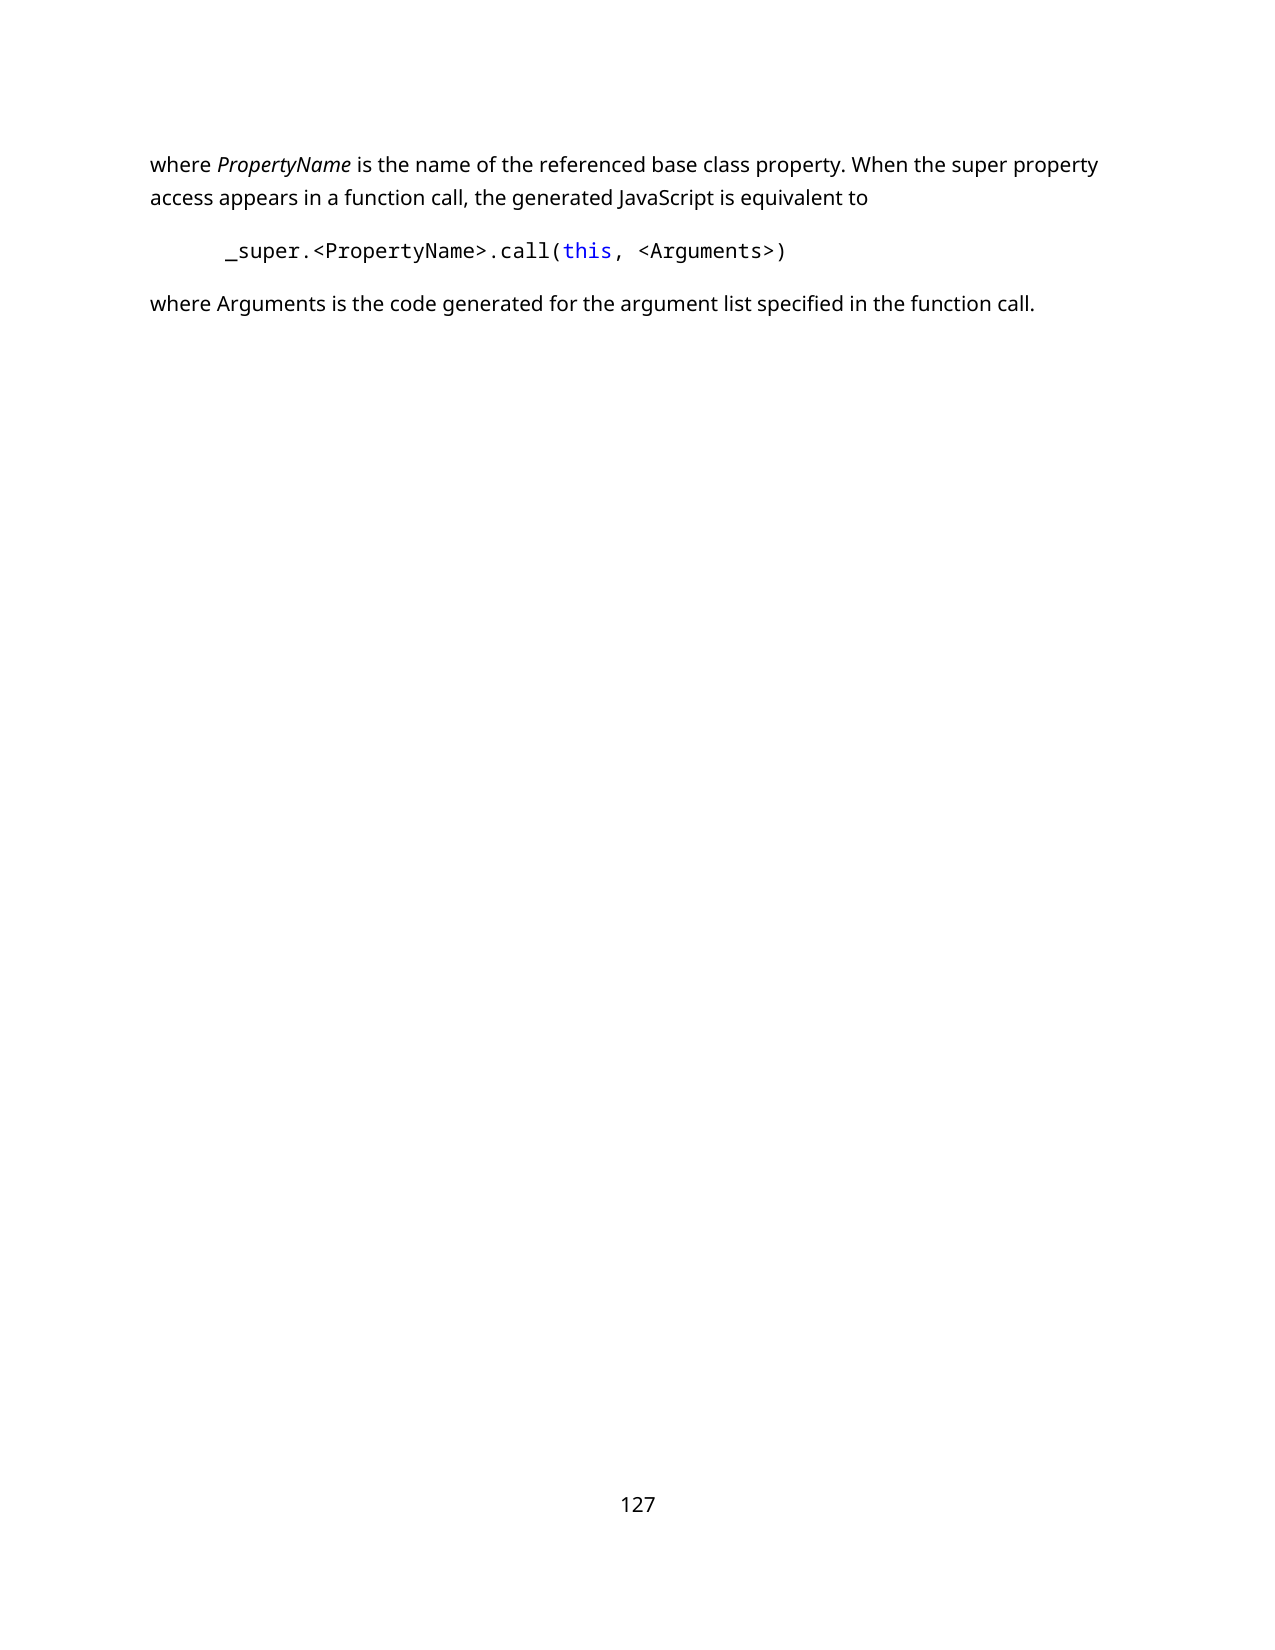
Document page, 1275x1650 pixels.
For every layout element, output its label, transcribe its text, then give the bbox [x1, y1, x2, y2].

text _super.<PropertyName>.call(this, <Arguments>) [612, 236, 1125, 264]
text where Arguments is the code generated for the argument list specified in the function call. [150, 289, 1125, 318]
text _super.<PropertyName>.call(this, <Arguments>) [225, 236, 563, 264]
